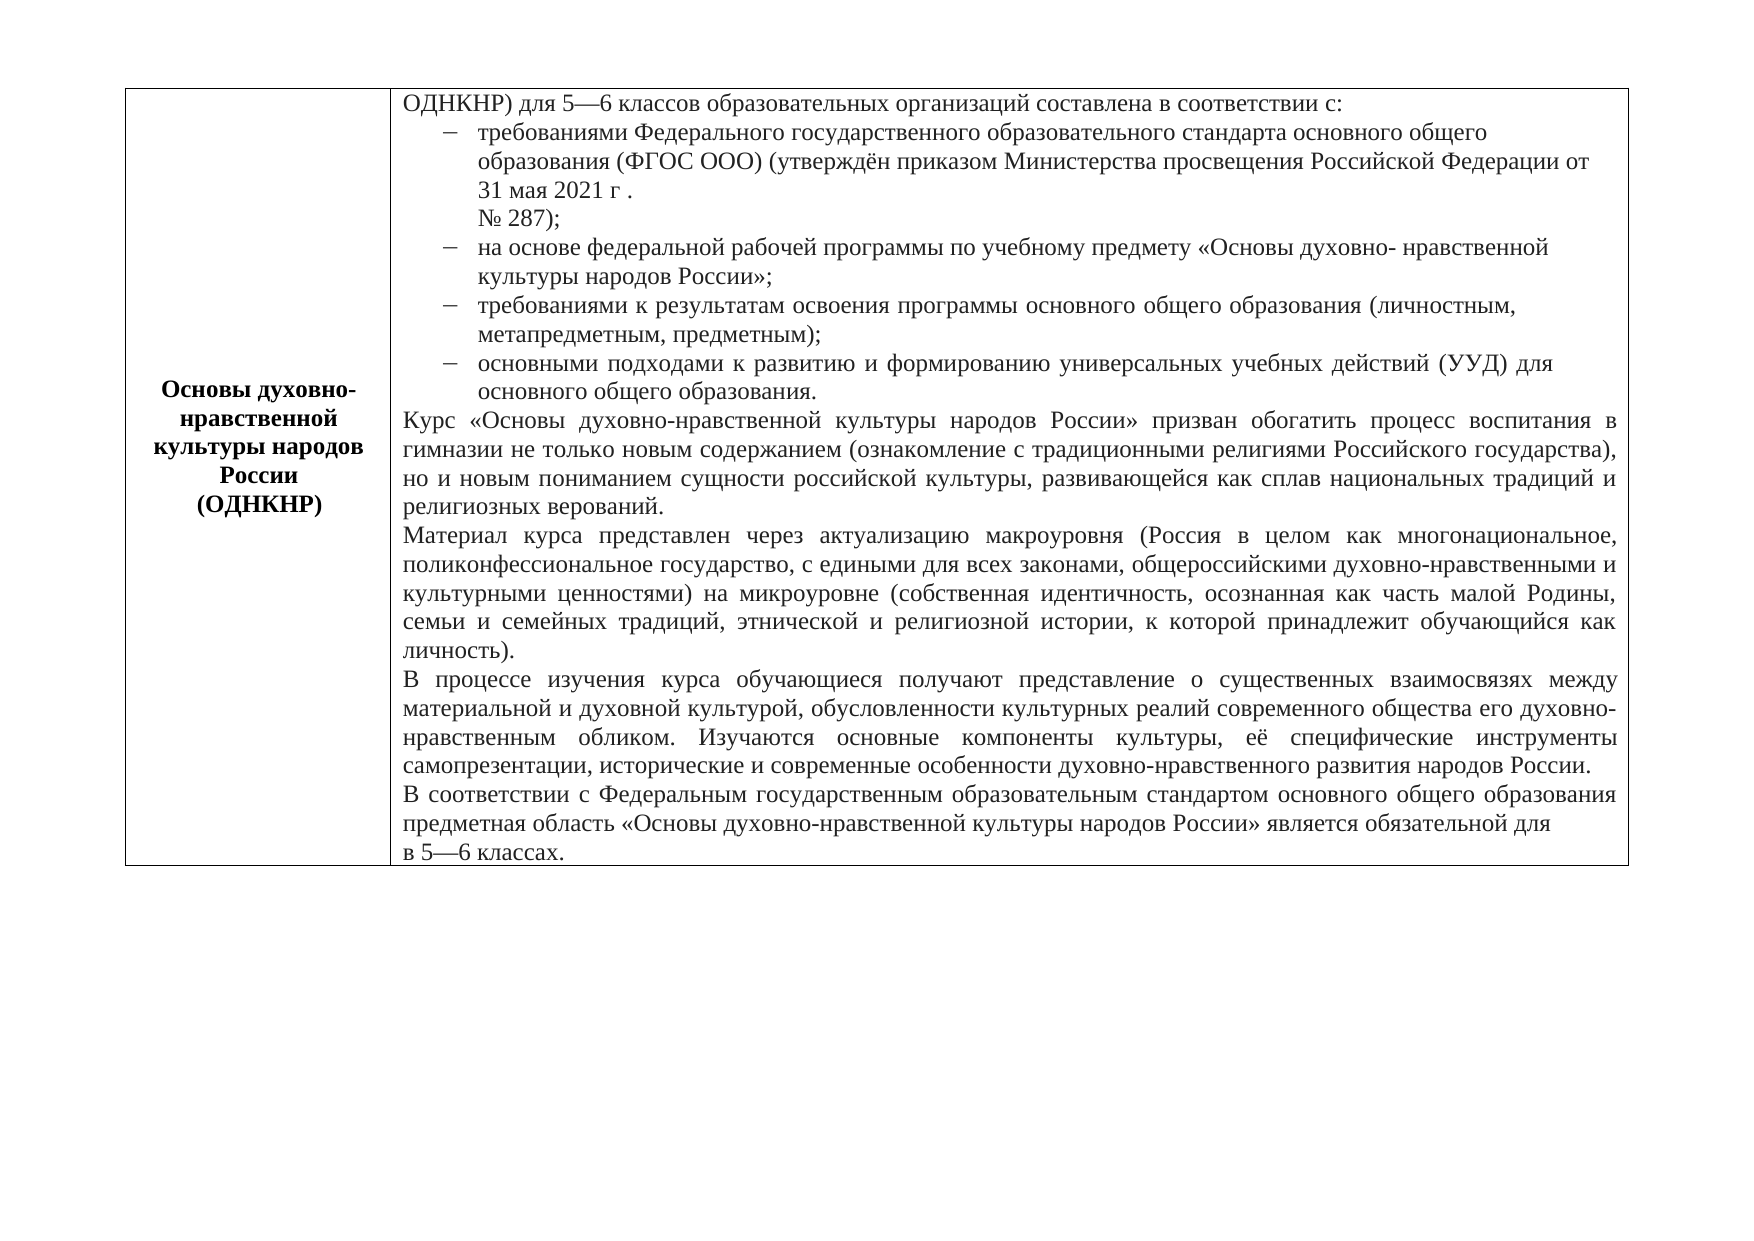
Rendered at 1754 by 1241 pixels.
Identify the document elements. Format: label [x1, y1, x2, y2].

table_cell [391, 89, 1628, 865]
table_cell [126, 89, 390, 865]
